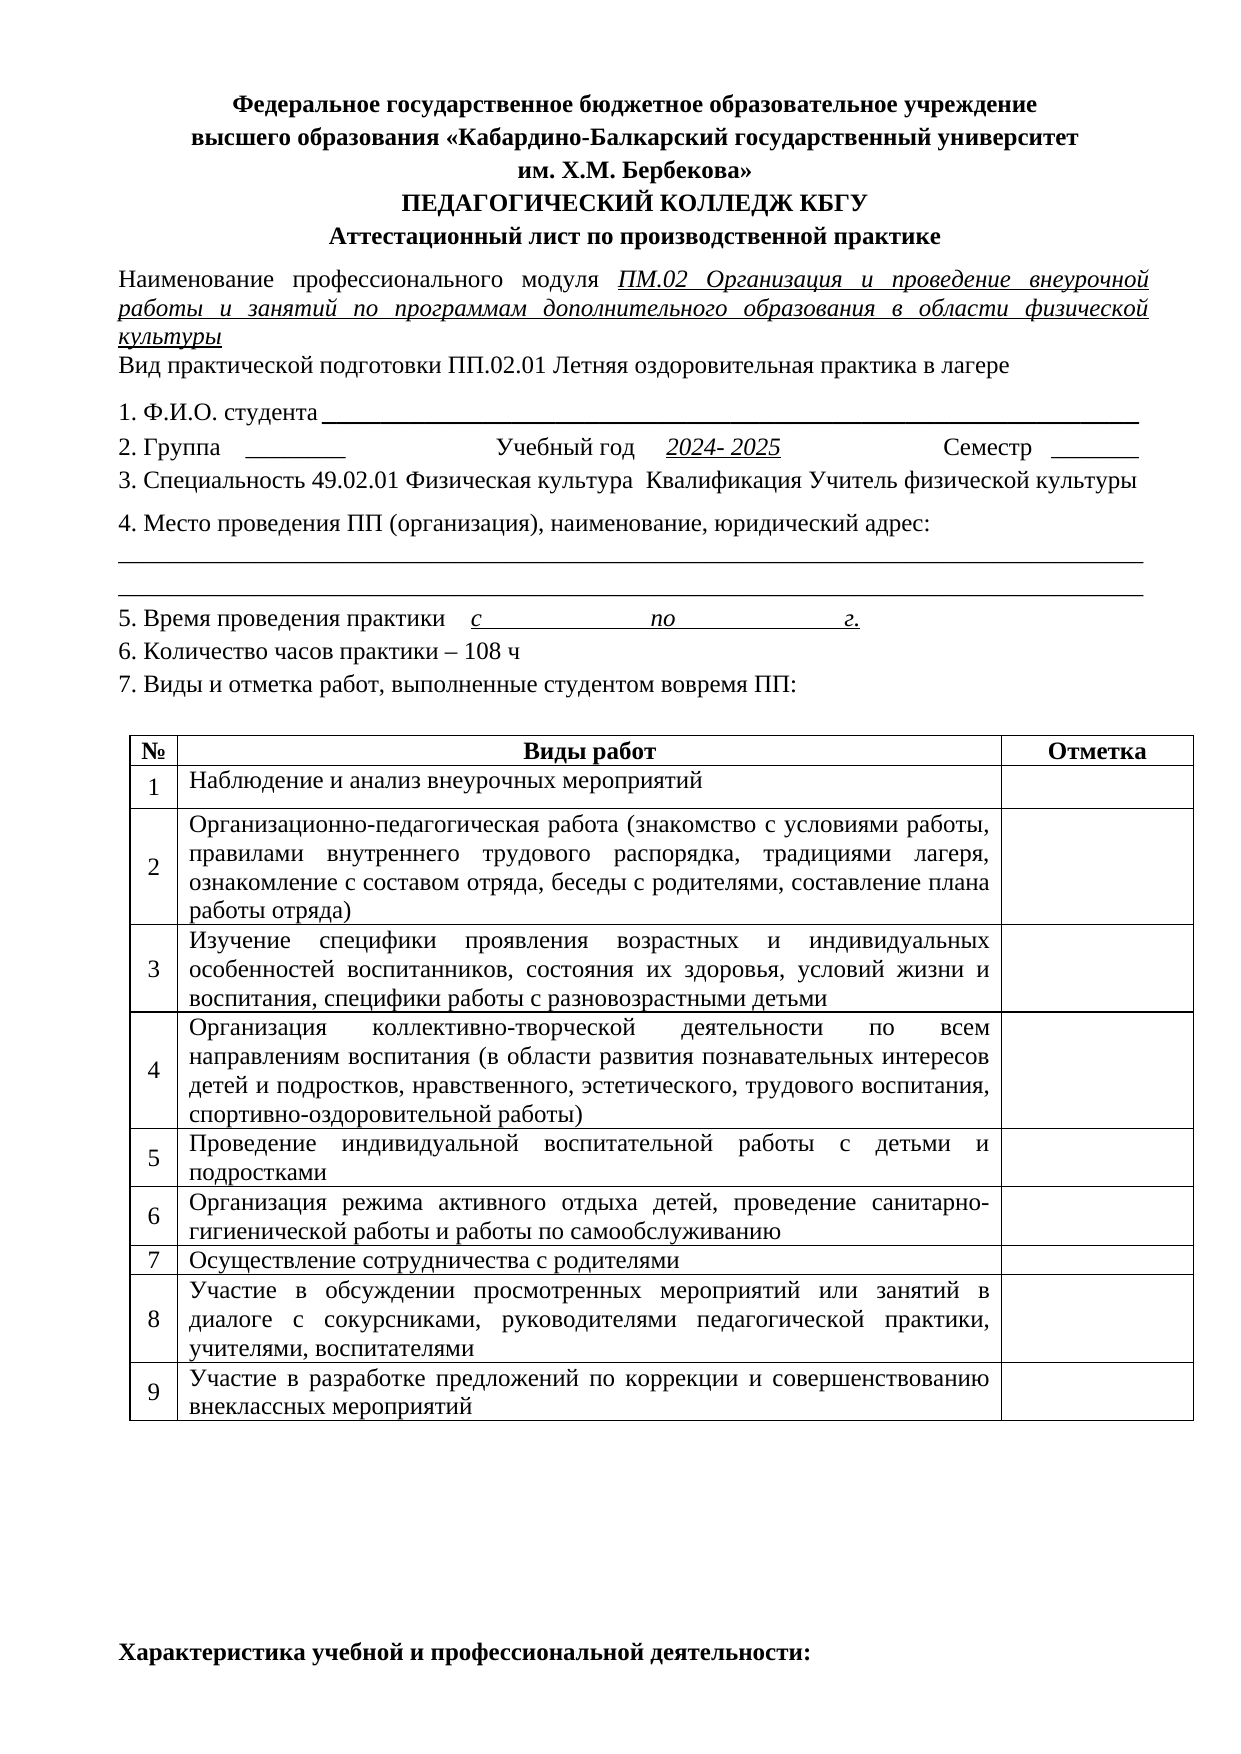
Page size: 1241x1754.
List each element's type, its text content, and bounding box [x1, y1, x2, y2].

table_cell 6 [131, 1187, 177, 1244]
table_cell [1002, 1129, 1193, 1186]
text 6. Количество часов практики – 108 ч [118, 636, 1152, 664]
table_cell [1002, 925, 1193, 1011]
text 7. Виды и отметка работ, выполненные студентом вовремя ПП: [118, 669, 1152, 697]
text 2. Группа ________ Учебный год 2024- 2025 Семестр _______ [118, 432, 1152, 461]
table_header Виды работ [178, 736, 1001, 764]
table_cell 4 [131, 1013, 177, 1127]
text высшего образования «Кабардино-Балкарский государственный университет [118, 122, 1152, 150]
table_cell Организация коллективно-творческой деятельности по всем направлениям воспитания (в области развития познавательных интересов детей и подростков, нравственного, эстетического, трудового воспитания, спортивно-оздоровительной работы) [178, 1013, 1001, 1127]
table_header Отметка [1002, 736, 1193, 764]
text Федеральное государственное бюджетное образовательное учреждение [118, 89, 1152, 117]
text 3. Специальность 49.02.01 Физическая культура Квалификация Учитель физической культуры [118, 465, 1152, 493]
table_cell Наблюдение и анализ внеурочных мероприятий [178, 766, 1001, 808]
table_cell [1002, 809, 1193, 924]
table_cell 9 [131, 1363, 177, 1420]
text Вид практической подготовки ПП.02.01 Летняя оздоровительная практика в лагере [118, 350, 1152, 379]
table_cell Организационно-педагогическая работа (знакомство с условиями работы, правилами внутреннего трудового распорядка, традициями лагеря, ознакомление с составом отряда, беседы с родителями, составление плана работы отряда) [178, 809, 1001, 924]
table_cell Изучение специфики проявления возрастных и индивидуальных особенностей воспитанников, состояния их здоровья, условий жизни и воспитания, специфики работы с разновозрастными детьми [178, 925, 1001, 1011]
text Характеристика учебной и профессиональной деятельности: [118, 1637, 1152, 1665]
table_cell [1002, 1363, 1193, 1420]
text Наименование профессионального модуля ПМ.02 Организация и проведение внеурочной работы и занятий по программам дополнительного образования в области физической культуры [118, 264, 1152, 350]
table_cell [1002, 1275, 1193, 1362]
text ПЕДАГОГИЧЕСКИЙ КОЛЛЕДЖ КБГУ [118, 188, 1152, 216]
table_cell Участие в разработке предложений по коррекции и совершенствованию внеклассных мероприятий [178, 1363, 1001, 1420]
text 5. Время проведения практики с по г. [118, 603, 1152, 631]
text Аттестационный лист по производственной практике [118, 221, 1152, 249]
table_cell Осуществление сотрудничества с родителями [178, 1246, 1001, 1274]
text ____________________________________________________________________________________________________________________________________________________________________ [118, 537, 1152, 598]
table_cell [1002, 1187, 1193, 1244]
table_cell 7 [131, 1246, 177, 1274]
table_header № [131, 736, 177, 764]
text им. Х.М. Бербекова» [118, 155, 1152, 183]
table_cell 1 [131, 766, 177, 808]
table_cell 2 [131, 809, 177, 924]
table_cell 8 [131, 1275, 177, 1362]
text 4. Место проведения ПП (организация), наименование, юридический адрес: [118, 508, 1152, 537]
table_cell [1002, 1246, 1193, 1274]
table_cell Участие в обсуждении просмотренных мероприятий или занятий в диалоге с сокурсниками, руководителями педагогической практики, учителями, воспитателями [178, 1275, 1001, 1362]
table_cell 3 [131, 925, 177, 1011]
text 1. Ф.И.О. студента ________________________________________________________ [118, 393, 1152, 427]
table_cell [1002, 1013, 1193, 1127]
table_cell Проведение индивидуальной воспитательной работы с детьми и подростками [178, 1129, 1001, 1186]
table_cell Организация режима активного отдыха детей, проведение санитарно-гигиенической работы и работы по самообслуживанию [178, 1187, 1001, 1244]
table_cell 5 [131, 1129, 177, 1186]
table_cell [1002, 766, 1193, 808]
